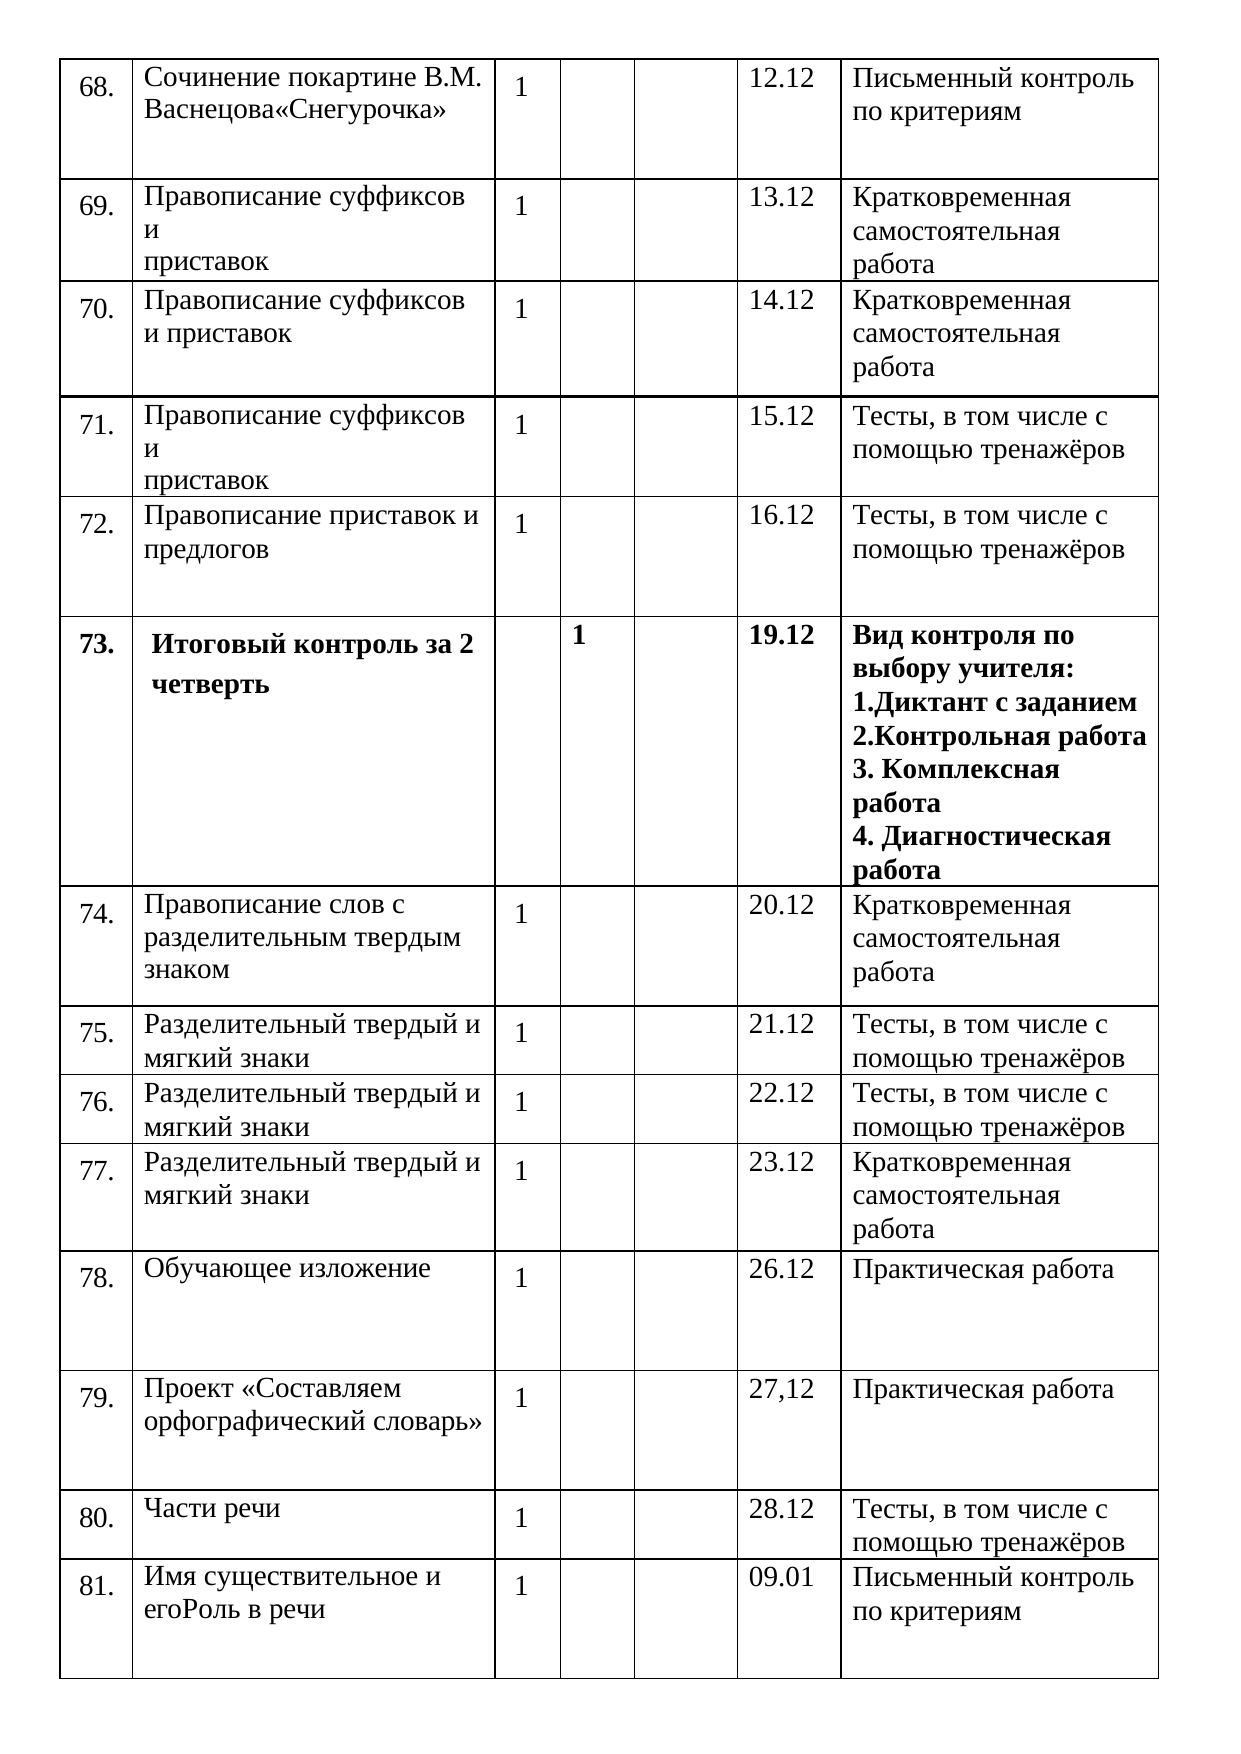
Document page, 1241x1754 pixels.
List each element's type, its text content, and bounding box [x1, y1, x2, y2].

table_cell [561, 1144, 634, 1250]
table_cell 26.12 [738, 1252, 840, 1369]
table_cell 1 [496, 1560, 560, 1678]
table_cell 22.12 [738, 1075, 840, 1142]
table_cell 78. [61, 1252, 132, 1369]
table_cell 68. [61, 60, 132, 178]
table_cell Тесты, в том числе с помощью тренажёров [842, 1075, 1158, 1142]
table_cell 20.12 [738, 887, 840, 1005]
table_cell 1 [496, 497, 560, 616]
table_cell Вид контроля по выбору учителя: 1.Диктант с заданием 2.Контрольная работа 3. Комплексная работа 4. Диагностическая работа [842, 617, 1158, 885]
table_cell Итоговый контроль за 2 четверть [133, 617, 494, 885]
table_cell [561, 1252, 634, 1369]
table_cell 28.12 [738, 1491, 840, 1558]
table_cell 21.12 [738, 1007, 840, 1074]
table_cell 79. [61, 1371, 132, 1489]
table_cell Разделительный твердый и мягкий знаки [133, 1075, 494, 1142]
table_cell [635, 282, 737, 395]
table_cell 80. [61, 1491, 132, 1558]
table_header 71. [61, 398, 132, 496]
table_header Тесты, в том числе с помощью тренажёров [842, 398, 1158, 496]
table_cell 74. [61, 887, 132, 1005]
table_cell 19.12 [738, 617, 840, 885]
table_cell [635, 617, 737, 885]
table_cell 1 [496, 1007, 560, 1074]
table_cell [561, 282, 634, 395]
table_header [561, 398, 634, 496]
table_cell [561, 1560, 634, 1678]
table_cell Практическая работа [842, 1252, 1158, 1369]
table_cell Имя существительное и егоРоль в речи [133, 1560, 494, 1678]
table_cell 81. [61, 1560, 132, 1678]
table_cell 23.12 [738, 1144, 840, 1250]
table_cell Кратковременная самостоятельная работа [842, 887, 1158, 1005]
table_cell Проект «Составляем орфографический словарь» [133, 1371, 494, 1489]
table_cell [635, 1491, 737, 1558]
table_cell [635, 1075, 737, 1142]
table_cell 1 [496, 1075, 560, 1142]
table_cell 1 [496, 282, 560, 395]
table_cell [496, 617, 560, 885]
table_cell Части речи [133, 1491, 494, 1558]
table_cell [561, 887, 634, 1005]
table_cell 70. [61, 282, 132, 395]
table_cell [635, 1252, 737, 1369]
table_cell 1 [496, 1491, 560, 1558]
table_cell [561, 1491, 634, 1558]
table_cell Разделительный твердый и мягкий знаки [133, 1007, 494, 1074]
table_cell 77. [61, 1144, 132, 1250]
table_cell 1 [561, 617, 634, 885]
table_cell Правописание слов с разделительным твердым знаком [133, 887, 494, 1005]
table_cell Правописание приставок и предлогов [133, 497, 494, 616]
table_cell 1 [496, 180, 560, 280]
table_cell Тесты, в том числе с помощью тренажёров [842, 1491, 1158, 1558]
table_cell [635, 180, 737, 280]
table_cell [561, 60, 634, 178]
table_cell [635, 1144, 737, 1250]
table_cell [635, 60, 737, 178]
table_cell [635, 1007, 737, 1074]
table_cell 16.12 [738, 497, 840, 616]
table_cell Тесты, в том числе с помощью тренажёров [842, 1007, 1158, 1074]
table_cell [561, 1007, 634, 1074]
table_cell 13.12 [738, 180, 840, 280]
table_cell Обучающее изложение [133, 1252, 494, 1369]
table_cell 75. [61, 1007, 132, 1074]
table_cell Практическая работа [842, 1371, 1158, 1489]
table_header 15.12 [738, 398, 840, 496]
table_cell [842, 1560, 1158, 1678]
table_cell Тесты, в том числе с помощью тренажёров [842, 497, 1158, 616]
table_cell 69. [61, 180, 132, 280]
table_cell Разделительный твердый и мягкий знаки [133, 1144, 494, 1250]
table_cell Кратковременная самостоятельная работа [842, 180, 1158, 280]
table_cell [635, 887, 737, 1005]
table_cell 72. [61, 497, 132, 616]
table_cell 1 [496, 1144, 560, 1250]
table_cell [561, 180, 634, 280]
table_cell [561, 497, 634, 616]
table_cell 14.12 [738, 282, 840, 395]
table_cell [561, 1371, 634, 1489]
table_cell Правописание суффиксов и приставок [133, 282, 494, 395]
table_header [635, 398, 737, 496]
table_cell 12.12 [738, 60, 840, 178]
table_cell 09.01 [738, 1560, 840, 1678]
table_cell [635, 1371, 737, 1489]
table_cell 1 [496, 887, 560, 1005]
table_cell Письменный контроль по критериям [842, 60, 1158, 178]
table_cell 27,12 [738, 1371, 840, 1489]
table_cell 1 [496, 60, 560, 178]
table_cell Правописание суффиксов и приставок [133, 180, 494, 280]
table_cell [635, 1560, 737, 1678]
table_header Правописание суффиксов и приставок [133, 398, 494, 496]
table_header 1 [496, 398, 560, 496]
table_cell 1 [496, 1252, 560, 1369]
table_cell Кратковременная самостоятельная работа [842, 282, 1158, 395]
table_cell 1 [496, 1371, 560, 1489]
table_cell 73. [61, 617, 132, 885]
table_cell Кратковременная самостоятельная работа [842, 1144, 1158, 1250]
table_cell 76. [61, 1075, 132, 1142]
table_cell [561, 1075, 634, 1142]
table_cell [635, 497, 737, 616]
table_cell Сочинение покартине В.М. Васнецова«Снегурочка» [133, 60, 494, 178]
